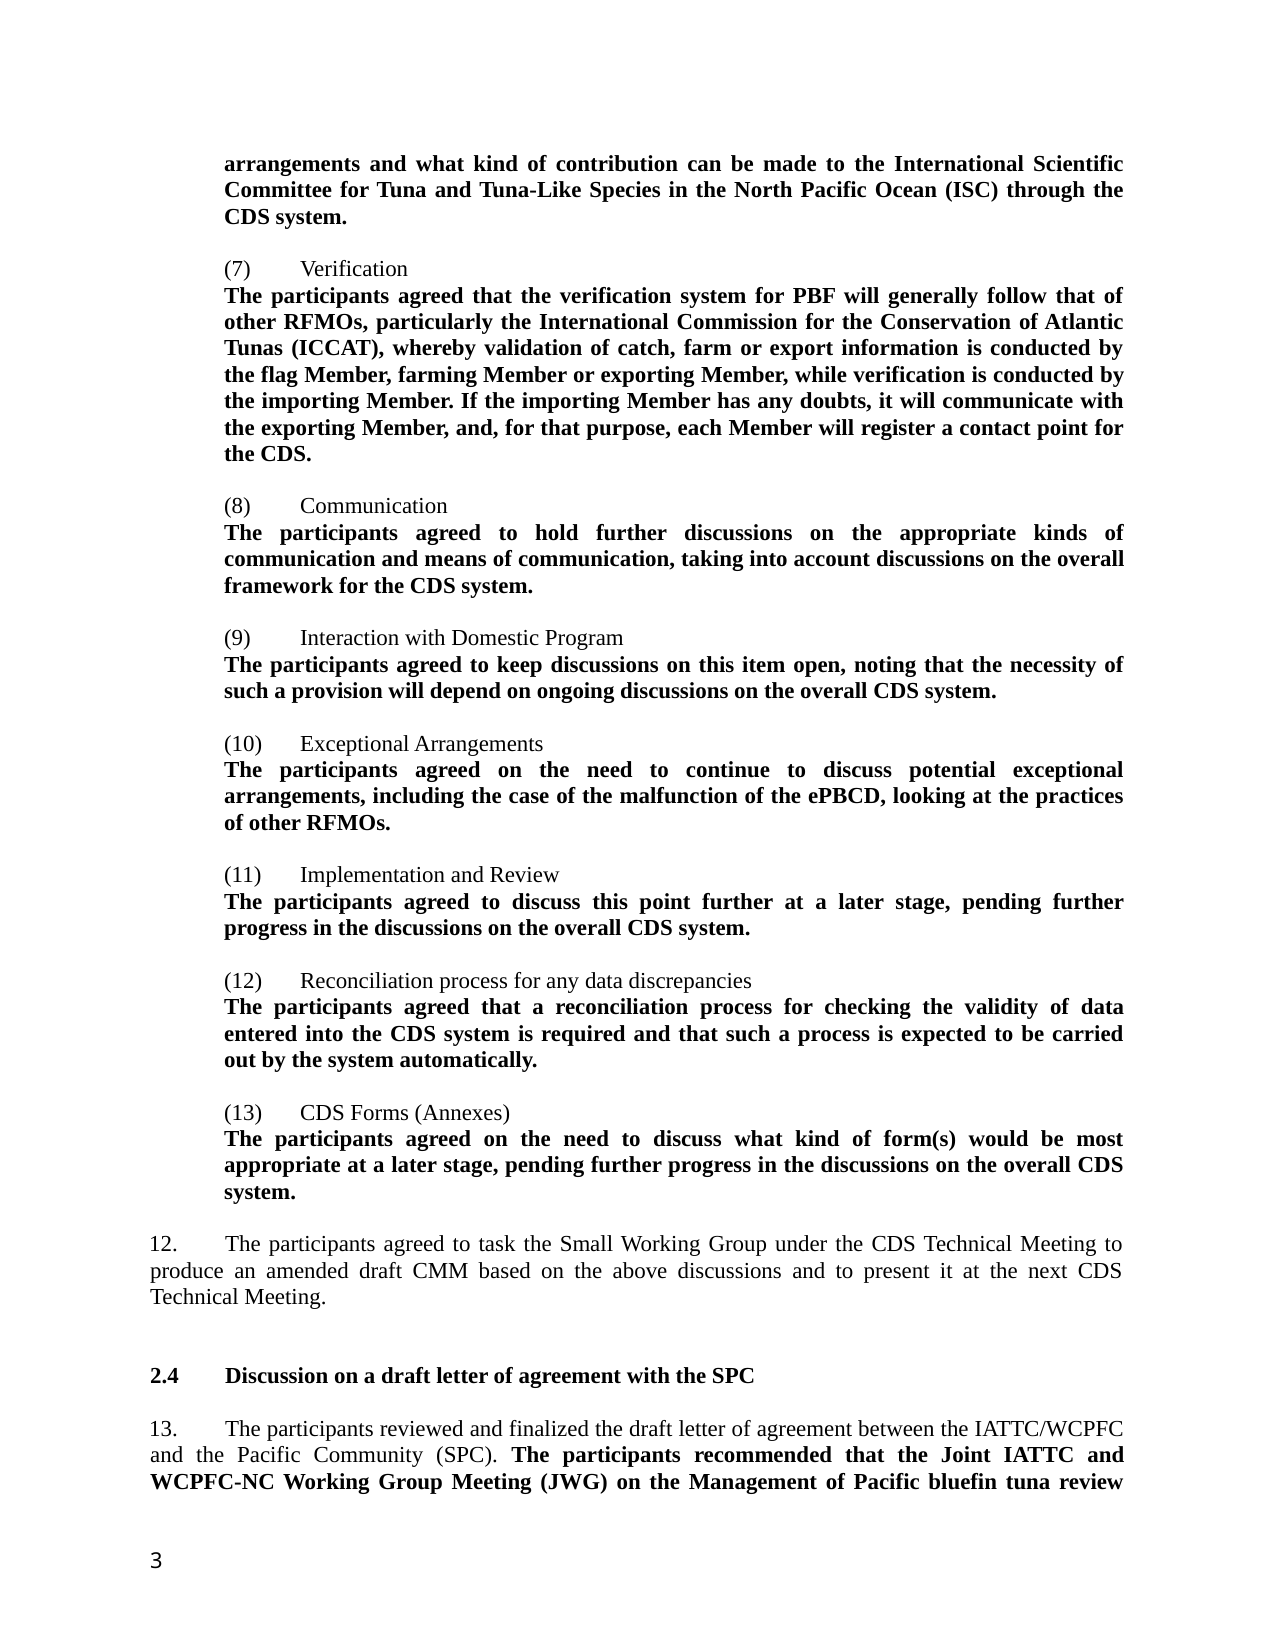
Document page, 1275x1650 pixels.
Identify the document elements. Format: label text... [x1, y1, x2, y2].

list (9) Interaction with Domestic Program [224, 624, 1125, 651]
list The participants agreed that the verification system for PBF will generally follow that of other RFMOs, particularly the International Commission for the Conservation of Atlantic Tunas (ICCAT), whereby validation of catch, farm or export information is conducted by the flag Member, farming Member or exporting Member, while verification is conducted by the importing Member. If the importing Member has any doubts, it will communicate with the exporting Member, and, for that purpose, each Member will register a contact point for the CDS. [224, 282, 1125, 466]
list The participants agreed to task the Small Working Group under the CDS Technical Meeting to produce an amended draft CMM based on the above discussions and to present it at the next CDS Technical Meeting. [149, 1231, 1125, 1309]
list The participants agreed to discuss this point further at a later stage, pending further progress in the discussions on the overall CDS system. [224, 888, 1125, 941]
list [149, 1415, 1125, 1494]
list (10) Exceptional Arrangements [224, 730, 1125, 756]
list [224, 150, 1125, 229]
text 2.4 Discussion on a draft letter of agreement with the SPC [150, 1362, 1125, 1389]
list (7) Verification [224, 255, 1125, 282]
list The participants agreed to hold further discussions on the appropriate kinds of communication and means of communication, taking into account discussions on the overall framework for the CDS system. [224, 519, 1125, 598]
list The participants agreed on the need to discuss what kind of form(s) would be most appropriate at a later stage, pending further progress in the discussions on the overall CDS system. [224, 1125, 1125, 1204]
list (8) Communication [224, 493, 1125, 519]
list The participants agreed on the need to continue to discuss potential exceptional arrangements, including the case of the malfunction of the ePBCD, looking at the practices of other RFMOs. [224, 756, 1125, 835]
list (13) CDS Forms (Annexes) [224, 1099, 1125, 1125]
list (12) Reconciliation process for any data discrepancies [224, 967, 1125, 993]
list The participants agreed to keep discussions on this item open, noting that the necessity of such a provision will depend on ongoing discussions on the overall CDS system. [224, 651, 1125, 703]
list (11) Implementation and Review [224, 862, 1125, 888]
list The participants agreed that a reconciliation process for checking the validity of data entered into the CDS system is required and that such a process is expected to be carried out by the system automatically. [224, 993, 1125, 1072]
